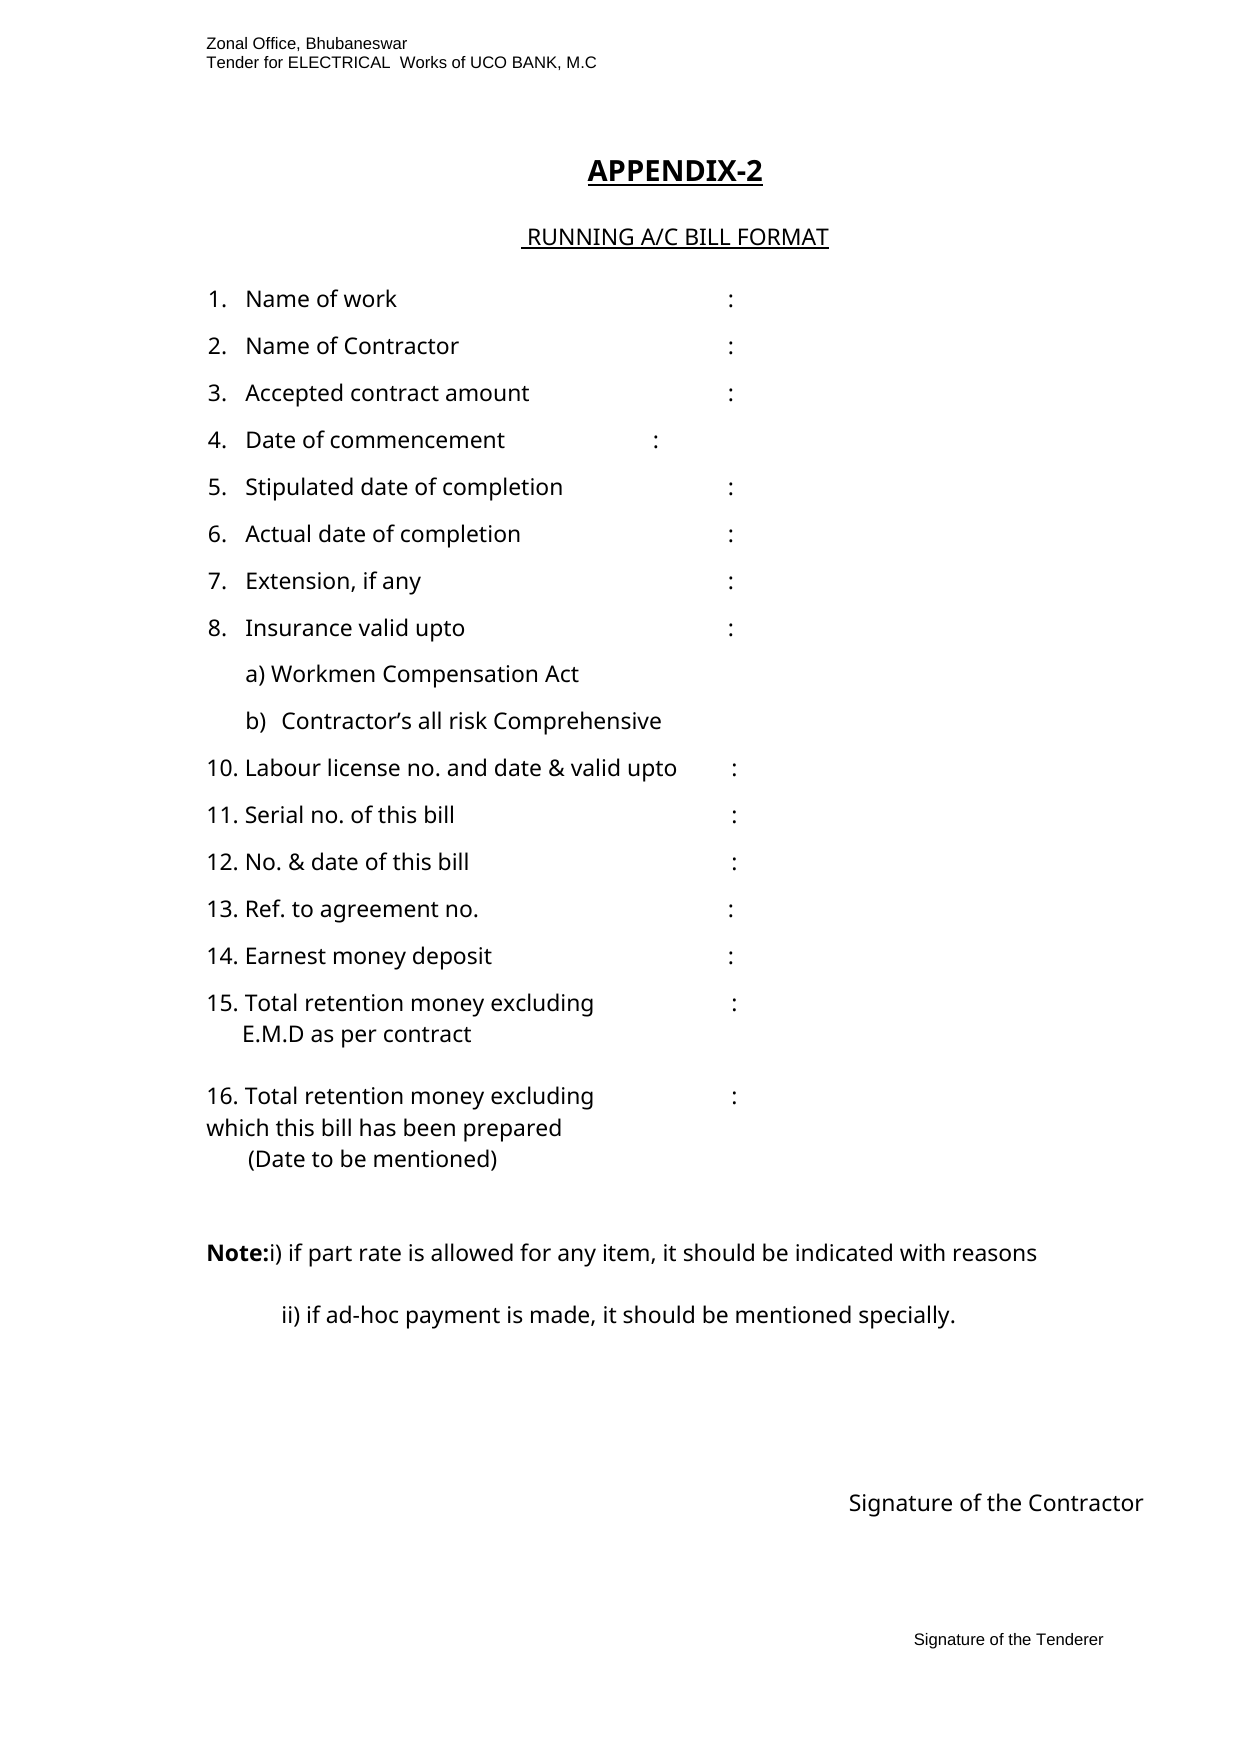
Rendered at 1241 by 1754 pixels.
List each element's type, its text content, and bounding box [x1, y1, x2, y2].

text 11. Serial no. of this bill : [206, 799, 1144, 830]
list Name of work : [208, 283, 1144, 315]
text RUNNING A/C BILL FORMAT [206, 221, 1144, 252]
list Actual date of completion : [208, 518, 1144, 549]
text (Date to be mentioned) [206, 1143, 1144, 1174]
text ii) if ad-hoc payment is made, it should be mentioned specially. [206, 1299, 1144, 1330]
list Extension, if any : [208, 565, 1144, 596]
text 15. Total retention money excluding : [206, 987, 1144, 1018]
text which this bill has been prepared [206, 1112, 1144, 1143]
list Accepted contract amount : [208, 377, 1144, 408]
list Stipulated date of completion : [208, 471, 1144, 502]
text 13. Ref. to agreement no. : [206, 893, 1144, 924]
text Note:i) if part rate is allowed for any item, it should be indicated with reasons [206, 1237, 1144, 1299]
text E.M.D as per contract [206, 1018, 1144, 1049]
text 14. Earnest money deposit : [206, 940, 1144, 971]
text APPENDIX-2 [206, 150, 1144, 190]
text Signature of the Contractor [206, 1487, 1144, 1518]
text 16. Total retention money excluding : [206, 1080, 1144, 1112]
text 10. Labour license no. and date & valid upto : [206, 752, 1144, 783]
text a) Workmen Compensation Act [206, 658, 1144, 690]
list Insurance valid upto : [208, 612, 1144, 643]
text b) Contractor’s all risk Comprehensive [206, 705, 1144, 737]
text 12. No. & date of this bill : [206, 846, 1144, 877]
list Name of Contractor : [208, 330, 1144, 362]
list Date of commencement : [208, 424, 1144, 455]
